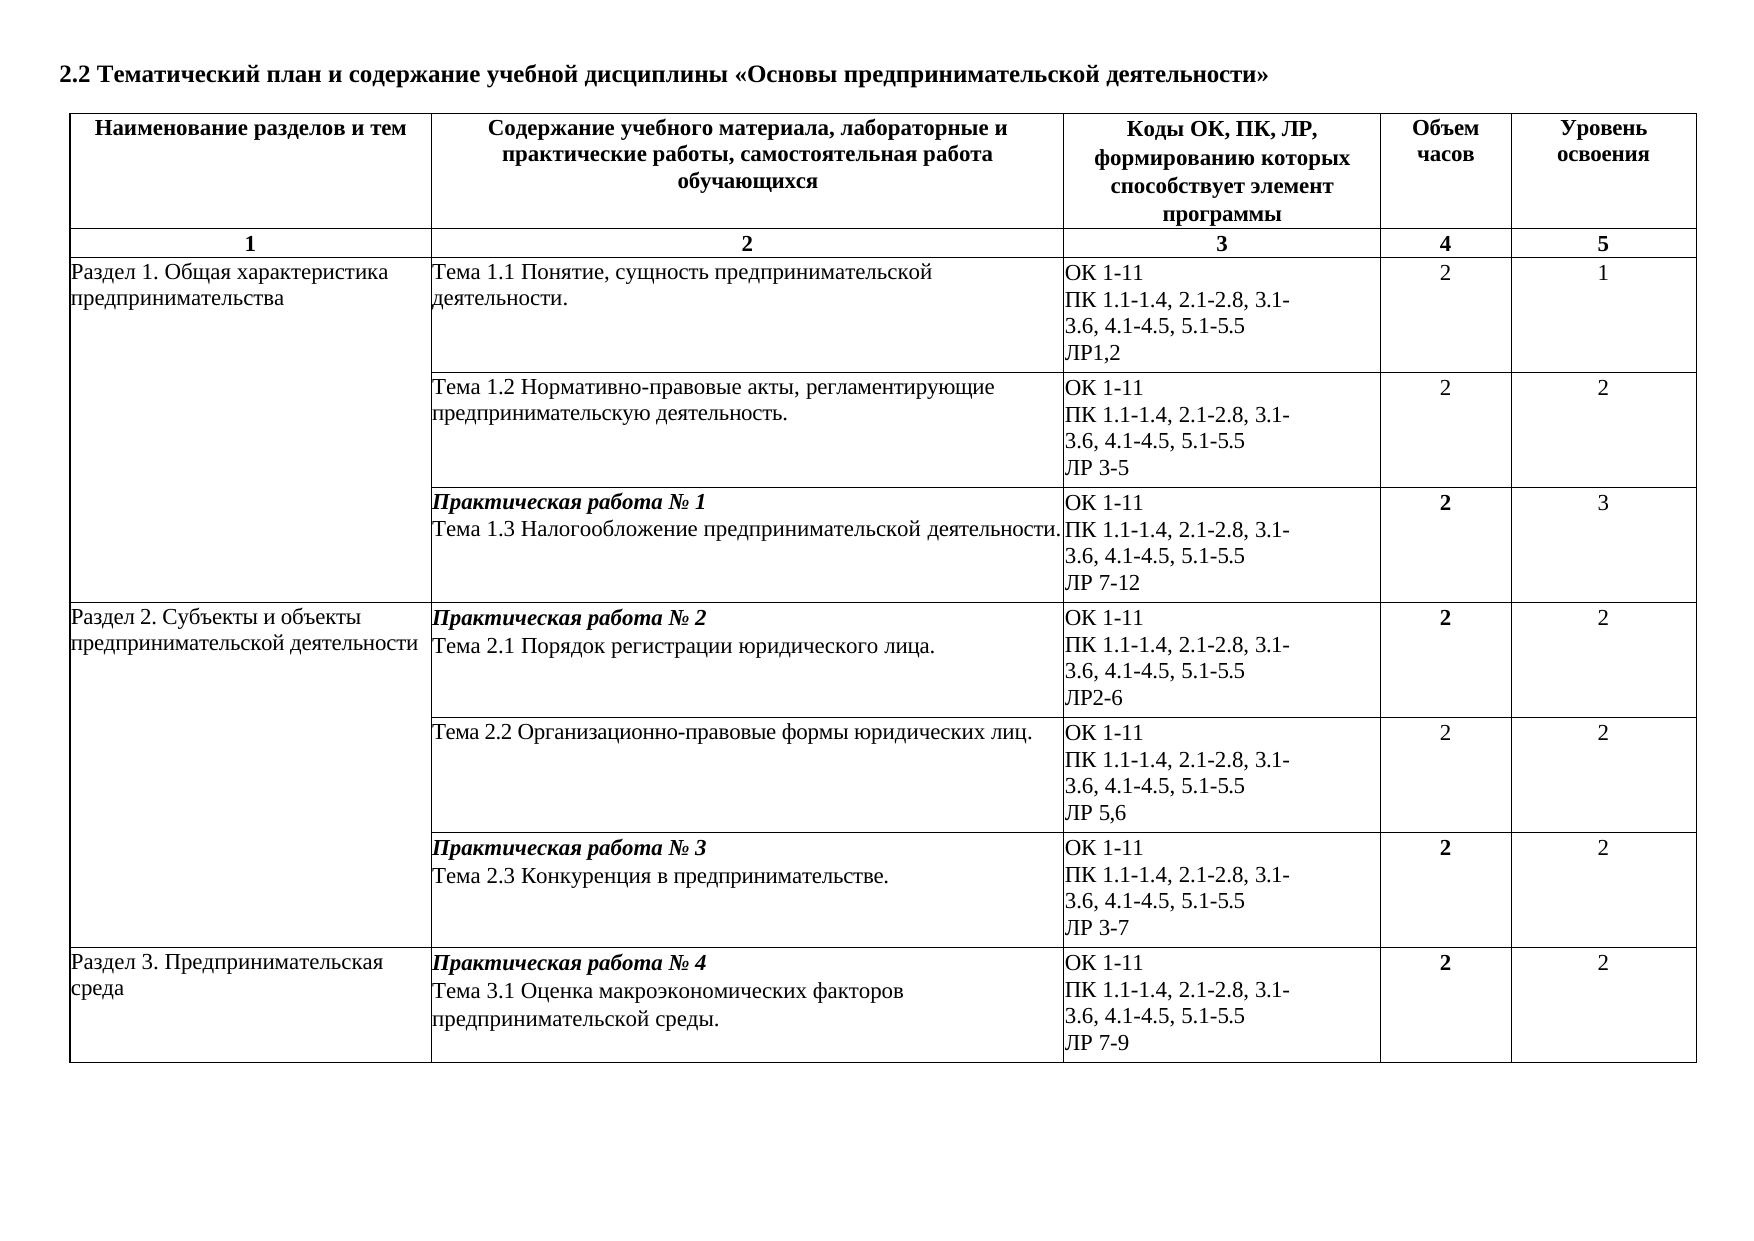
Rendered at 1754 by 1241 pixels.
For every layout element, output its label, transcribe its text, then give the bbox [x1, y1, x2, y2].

table_cell 3 [1064, 229, 1380, 257]
table_cell ОК 1-11 ПК 1.1-1.4, 2.1-2.8, 3.1- 3.6, 4.1-4.5, 5.1-5.5 ЛР 3-5 [1064, 373, 1380, 487]
table_header Наименование разделов и тем [71, 114, 431, 228]
table_header Объем часов [1381, 114, 1511, 228]
table_cell 2 [1512, 603, 1696, 717]
table_cell Тема 1.2 Нормативно-правовые акты, регламентирующие предпринимательскую деятельность. [432, 373, 1063, 487]
table_cell ОК 1-11 ПК 1.1-1.4, 2.1-2.8, 3.1- 3.6, 4.1-4.5, 5.1-5.5 ЛР 7-9 [1064, 948, 1380, 1062]
table_cell Раздел 3. Предпринимательская среда [71, 948, 431, 1062]
table_cell 2 [1381, 948, 1511, 1062]
table_cell 2 [1381, 603, 1511, 717]
table_header Коды ОК, ПК, ЛР, формированию которых способствует элемент программы [1064, 114, 1380, 228]
table_cell 2 [1512, 373, 1696, 487]
table_cell 2 [1381, 718, 1511, 832]
table_cell Практическая работа № 1 Тема 1.3 Налогообложение предпринимательской деятельности. [432, 488, 1063, 602]
table_cell 2 [432, 229, 1063, 257]
table_cell 2 [1512, 948, 1696, 1062]
table_cell ОК 1-11 ПК 1.1-1.4, 2.1-2.8, 3.1- 3.6, 4.1-4.5, 5.1-5.5 ЛР1,2 [1064, 258, 1380, 372]
table_cell 2 [1512, 833, 1696, 947]
table_header Уровень освоения [1512, 114, 1696, 228]
table_cell 2 [1381, 833, 1511, 947]
table_cell 2 [1381, 258, 1511, 372]
table_cell Раздел 1. Общая характеристика предпринимательства [71, 258, 431, 602]
table_cell ОК 1-11 ПК 1.1-1.4, 2.1-2.8, 3.1- 3.6, 4.1-4.5, 5.1-5.5 ЛР 7-12 [1064, 488, 1380, 602]
table_cell 2 [1512, 718, 1696, 832]
table_cell Тема 1.1 Понятие, сущность предпринимательской деятельности. [432, 258, 1063, 372]
table_cell Практическая работа № 3 Тема 2.3 Конкуренция в предпринимательстве. [432, 833, 1063, 947]
table_cell Раздел 2. Субъекты и объекты предпринимательской деятельности [71, 603, 431, 947]
table_cell ОК 1-11 ПК 1.1-1.4, 2.1-2.8, 3.1- 3.6, 4.1-4.5, 5.1-5.5 ЛР 3-7 [1064, 833, 1380, 947]
table_cell 2 [1381, 488, 1511, 602]
table_cell ОК 1-11 ПК 1.1-1.4, 2.1-2.8, 3.1- 3.6, 4.1-4.5, 5.1-5.5 ЛР2-6 [1064, 603, 1380, 717]
table_cell 3 [1512, 488, 1696, 602]
table_cell 5 [1512, 229, 1696, 257]
table_header Содержание учебного материала, лабораторные и практические работы, самостоятельная работа обучающихся [432, 114, 1063, 228]
table_cell 1 [1512, 258, 1696, 372]
table_cell 4 [1381, 229, 1511, 257]
table_cell 1 [71, 229, 431, 257]
table_cell 2 [1381, 373, 1511, 487]
table_cell ОК 1-11 ПК 1.1-1.4, 2.1-2.8, 3.1- 3.6, 4.1-4.5, 5.1-5.5 ЛР 5,6 [1064, 718, 1380, 832]
table_cell Практическая работа № 4 Тема 3.1 Оценка макроэкономических факторов предпринимательской среды. [432, 948, 1063, 1062]
table_cell Тема 2.2 Организационно-правовые формы юридических лиц. [432, 718, 1063, 832]
text 2.2 Тематический план и содержание учебной дисциплины «Основы предпринимательской деятельности» [59, 59, 1695, 88]
table_cell Практическая работа № 2 Тема 2.1 Порядок регистрации юридического лица. [432, 603, 1063, 717]
